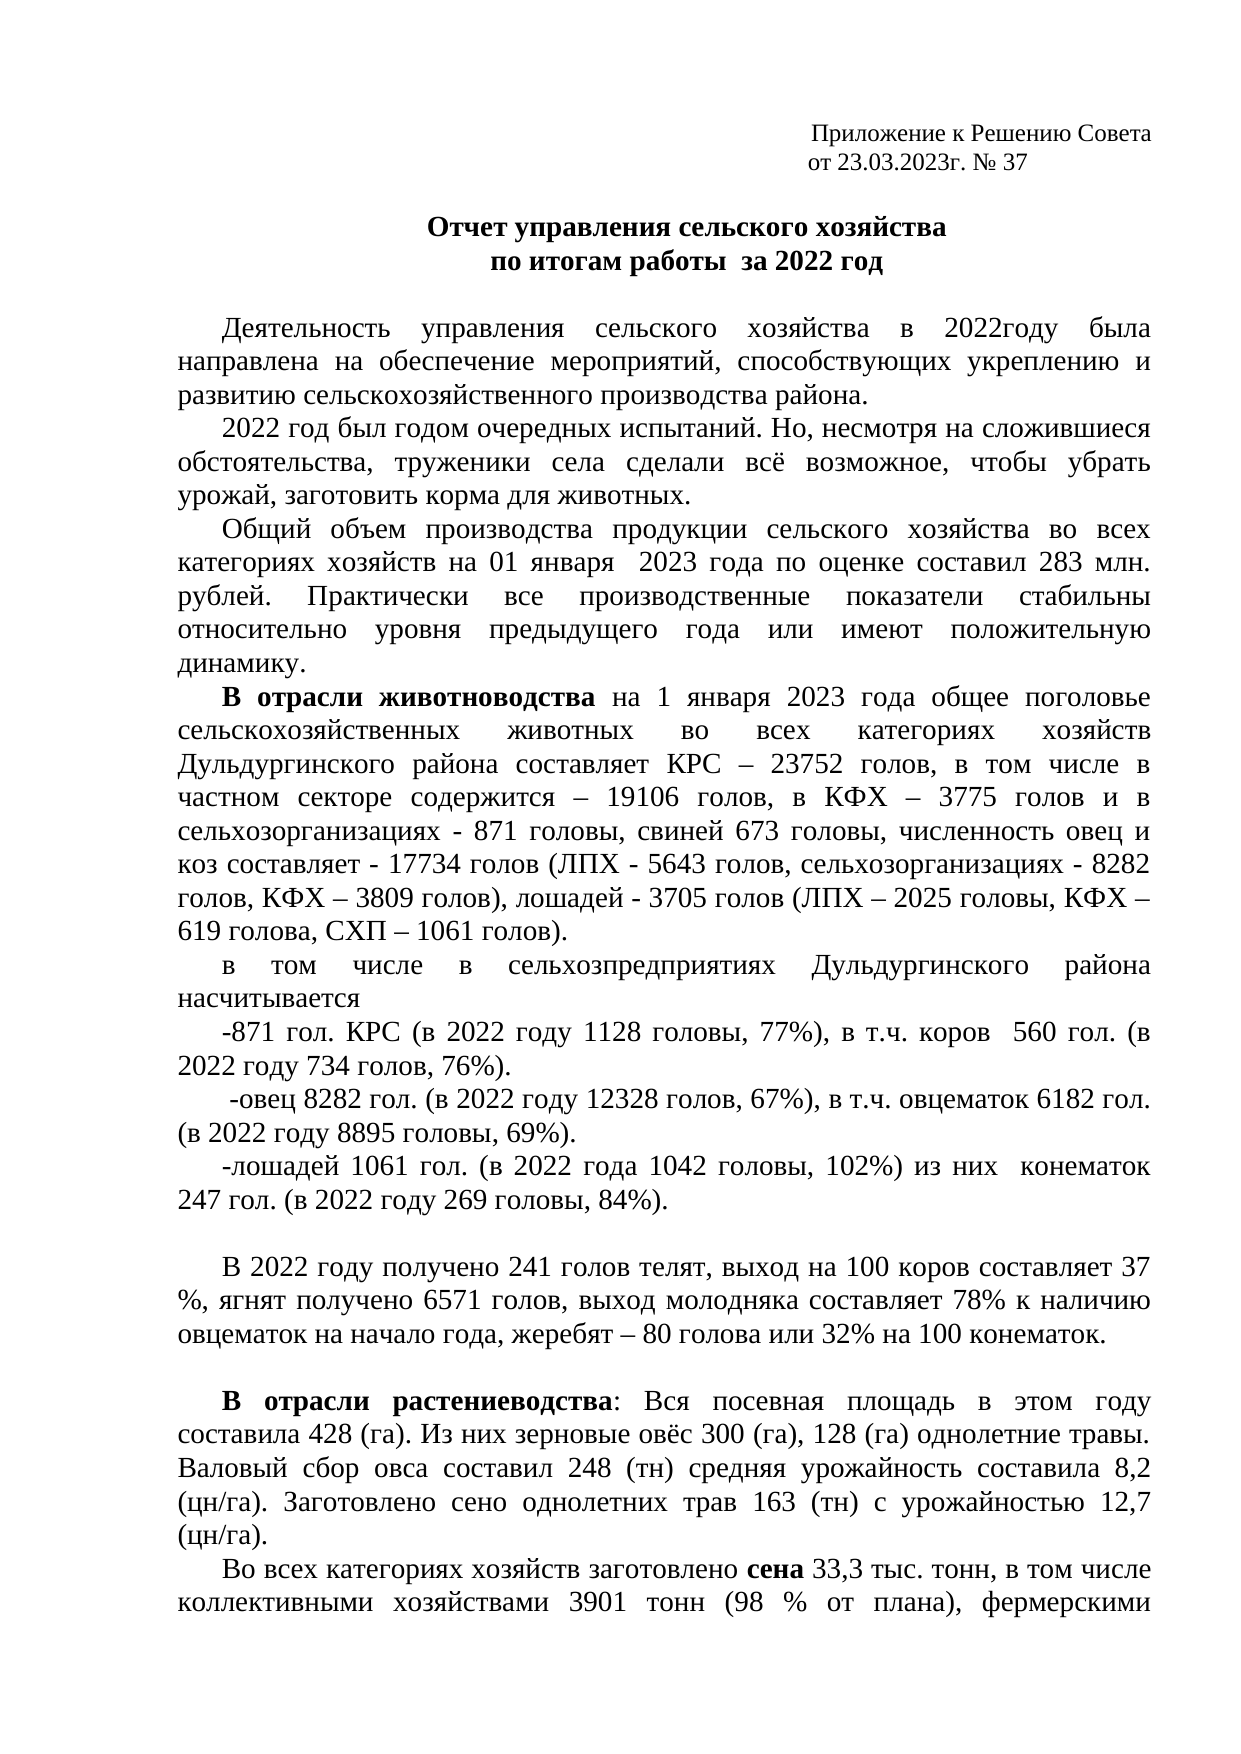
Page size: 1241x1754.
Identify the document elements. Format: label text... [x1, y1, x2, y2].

text -лошадей 1061 гол. (в 2022 года 1042 головы, 102%) из них конематок 247 гол. (в 2022 году 269 головы, 84%). [177, 1148, 1152, 1215]
text -овец 8282 гол. (в 2022 году 12328 голов, 67%), в т.ч. овцематок 6182 гол. (в 2022 году 8895 головы, 69%). [177, 1081, 1152, 1148]
text В отрасли животноводства на 1 января 2023 года общее поголовье сельскохозяйственных животных во всех категориях хозяйств Дульдургинского района составляет КРС – 23752 голов, в том числе в частном секторе содержится – 19106 голов, в КФХ – 3775 голов и в сельхозорганизациях - 871 головы, свиней 673 головы, численность овец и коз составляет - 17734 голов (ЛПХ - 5643 голов, сельхозорганизациях - 8282 голов, КФХ – 3809 голов), лошадей - 3705 голов (ЛПХ – 2025 головы, КФХ – 619 голова, СХП – 1061 голов). [177, 679, 1152, 947]
text Общий объем производства продукции сельского хозяйства во всех категориях хозяйств на 01 января 2023 года по оценке составил 283 млн. рублей. Практически все производственные показатели стабильны относительно уровня предыдущего года или имеют положительную динамику. [177, 511, 1152, 679]
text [177, 1551, 1152, 1618]
text по итогам работы за 2022 год [177, 243, 1152, 276]
text Деятельность управления сельского хозяйства в 2022году была направлена на обеспечение мероприятий, способствующих укреплению и развитию сельскохозяйственного производства района. [177, 310, 1152, 410]
text от 23.03.2023г. № 37 [177, 147, 1152, 176]
text Отчет управления сельского хозяйства [177, 209, 1152, 243]
text Приложение к Решению Совета [177, 118, 1152, 147]
text В отрасли растениеводства: Вся посевная площадь в этом году составила 428 (га). Из них зерновые овёс 300 (га), 128 (га) однолетние травы. Валовый сбор овса составил 248 (тн) средняя урожайность составила 8,2 (цн/га). Заготовлено сено однолетних трав 163 (тн) с урожайностью 12,7 (цн/га). [177, 1383, 1152, 1551]
text в том числе в сельхозпредприятиях Дульдургинского района насчитывается [177, 947, 1152, 1014]
text 2022 год был годом очередных испытаний. Но, несмотря на сложившиеся обстоятельства, труженики села сделали всё возможное, чтобы убрать урожай, заготовить корма для животных. [177, 410, 1152, 511]
text В 2022 году получено 241 голов телят, выход на 100 коров составляет 37 %, ягнят получено 6571 голов, выход молодняка составляет 78% к наличию овцематок на начало года, жеребят – 80 голова или 32% на 100 конематок. [177, 1249, 1152, 1349]
text -871 гол. КРС (в 2022 году 1128 головы, 77%), в т.ч. коров 560 гол. (в 2022 году 734 голов, 76%). [177, 1014, 1152, 1081]
